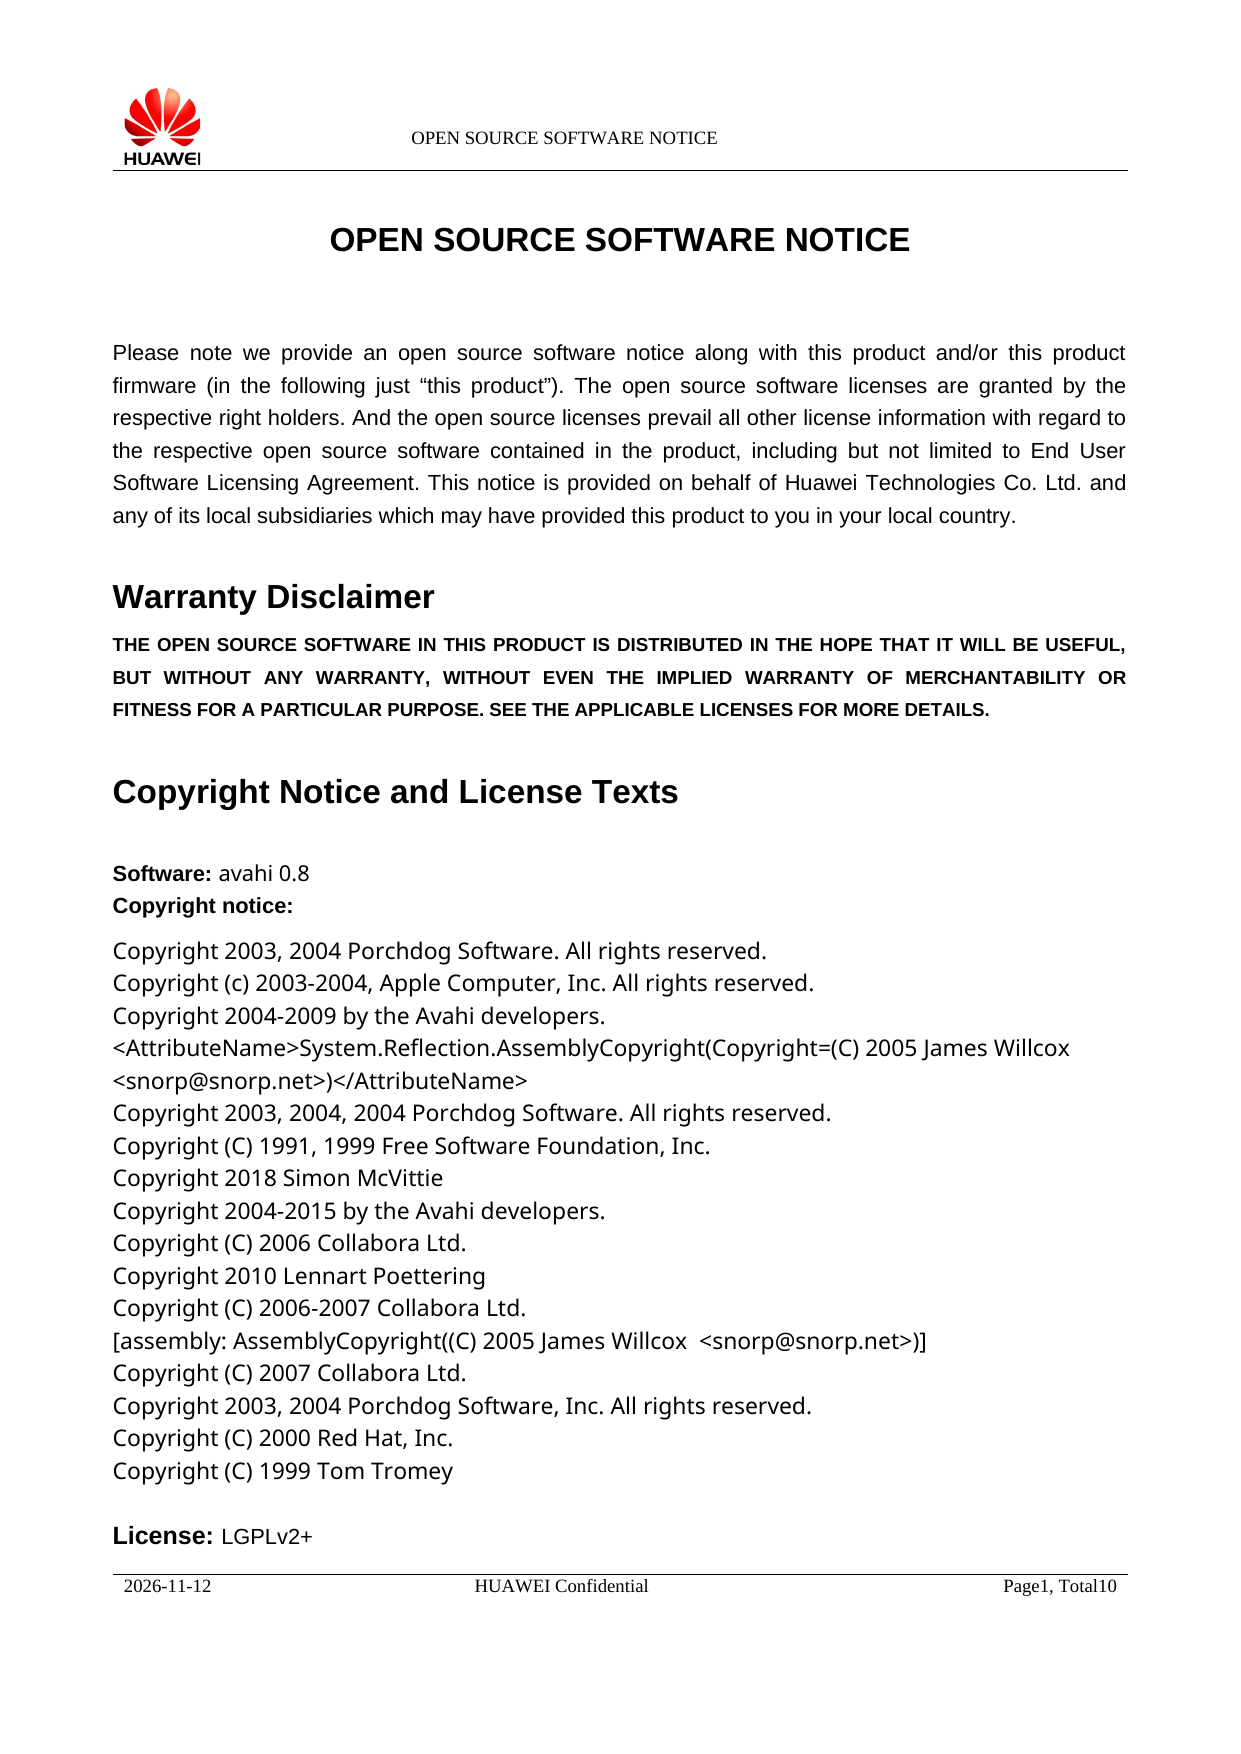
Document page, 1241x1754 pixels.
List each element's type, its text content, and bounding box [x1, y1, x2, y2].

picture [124, 88, 201, 165]
text OPEN SOURCE SOFTWARE NOTICE [112, 206, 1128, 271]
text Copyright notice: [112, 889, 1128, 921]
text Warranty Disclaimer [112, 564, 1128, 629]
text The open source software in this product is distributed in the hope that it will be useful, but WITHOUT ANY WARRANTY, without even the implied warranty of MERCHANTABILITY or FITNESS FOR A PARTICULAR PURPOSE. See the applicable licenses for more details. [112, 629, 1128, 726]
title Software: avahi 0.8 [112, 856, 1128, 889]
text Copyright 2003, 2004 Porchdog Software. All rights reserved. Copyright (c) 2003-2004, Apple Computer, Inc. All rights reserved. Copyright 2004-2009 by the Avahi developers. <AttributeName>System.Reflection.AssemblyCopyright(Copyright=(C) 2005 James Willcox <snorp@snorp.net>)</AttributeName> Copyright 2003, 2004, 2004 Porchdog Software. All rights reserved. Copyright (C) 1991, 1999 Free Software Foundation, Inc. Copyright 2018 Simon McVittie Copyright 2004-2015 by the Avahi developers. Copyright (C) 2006 Collabora Ltd. Copyright 2010 Lennart Poettering Copyright (C) 2006-2007 Collabora Ltd. [assembly: AssemblyCopyright((C) 2005 James Willcox <snorp@snorp.net>)] Copyright (C) 2007 Collabora Ltd. Copyright 2003, 2004 Porchdog Software, Inc. All rights reserved. Copyright (C) 2000 Red Hat, Inc. Copyright (C) 1999 Tom Tromey [112, 934, 1128, 1519]
text License: LGPLv2+ [112, 1519, 1128, 1551]
text Copyright Notice and License Texts [112, 759, 1128, 824]
text Please note we provide an open source software notice along with this product and/or this product firmware (in the following just “this product”). The open source software licenses are granted by the respective right holders. And the open source licenses prevail all other license information with regard to the respective open source software contained in the product, including but not limited to End User Software Licensing Agreement. This notice is provided on behalf of Huawei Technologies Co. Ltd. and any of its local subsidiaries which may have provided this product to you in your local country. [112, 336, 1128, 531]
